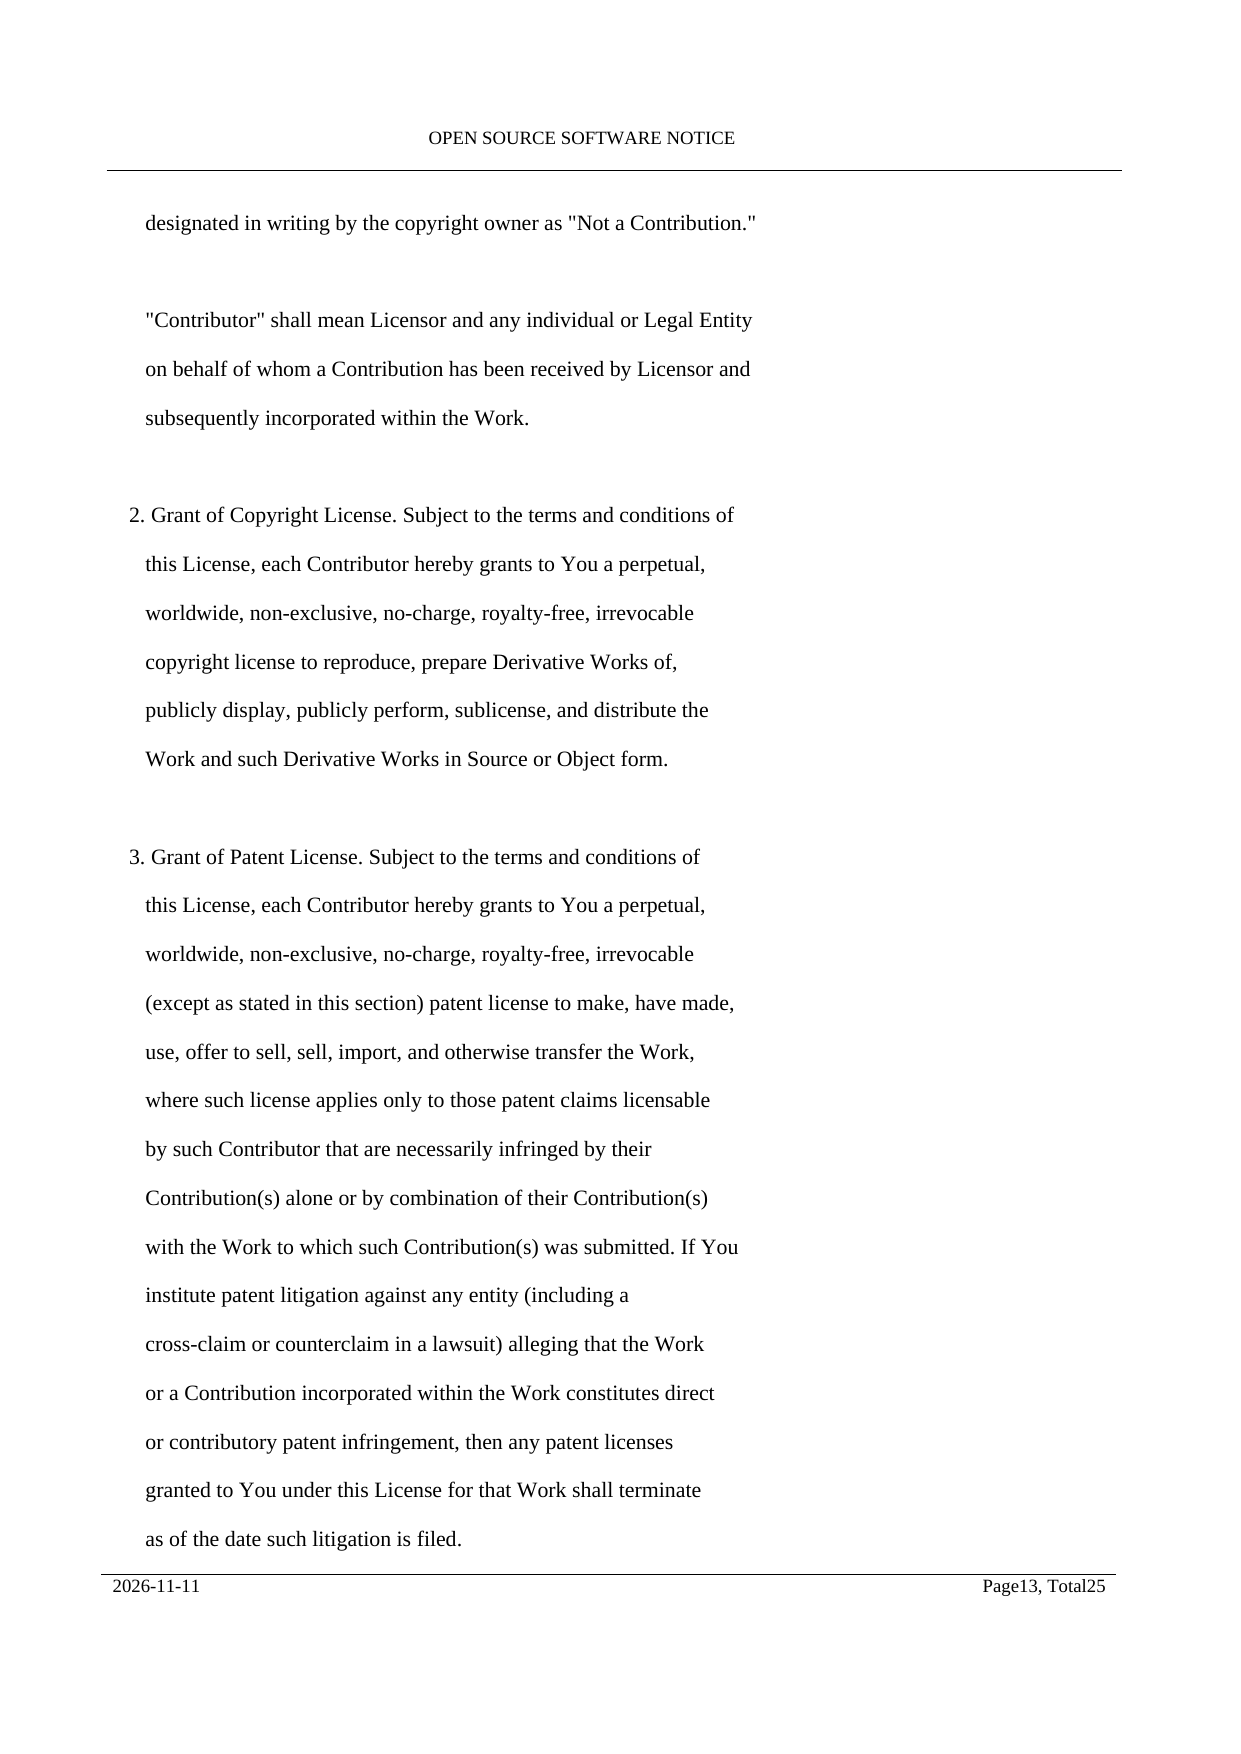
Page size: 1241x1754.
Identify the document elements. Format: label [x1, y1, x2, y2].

text [112, 206, 1128, 1555]
